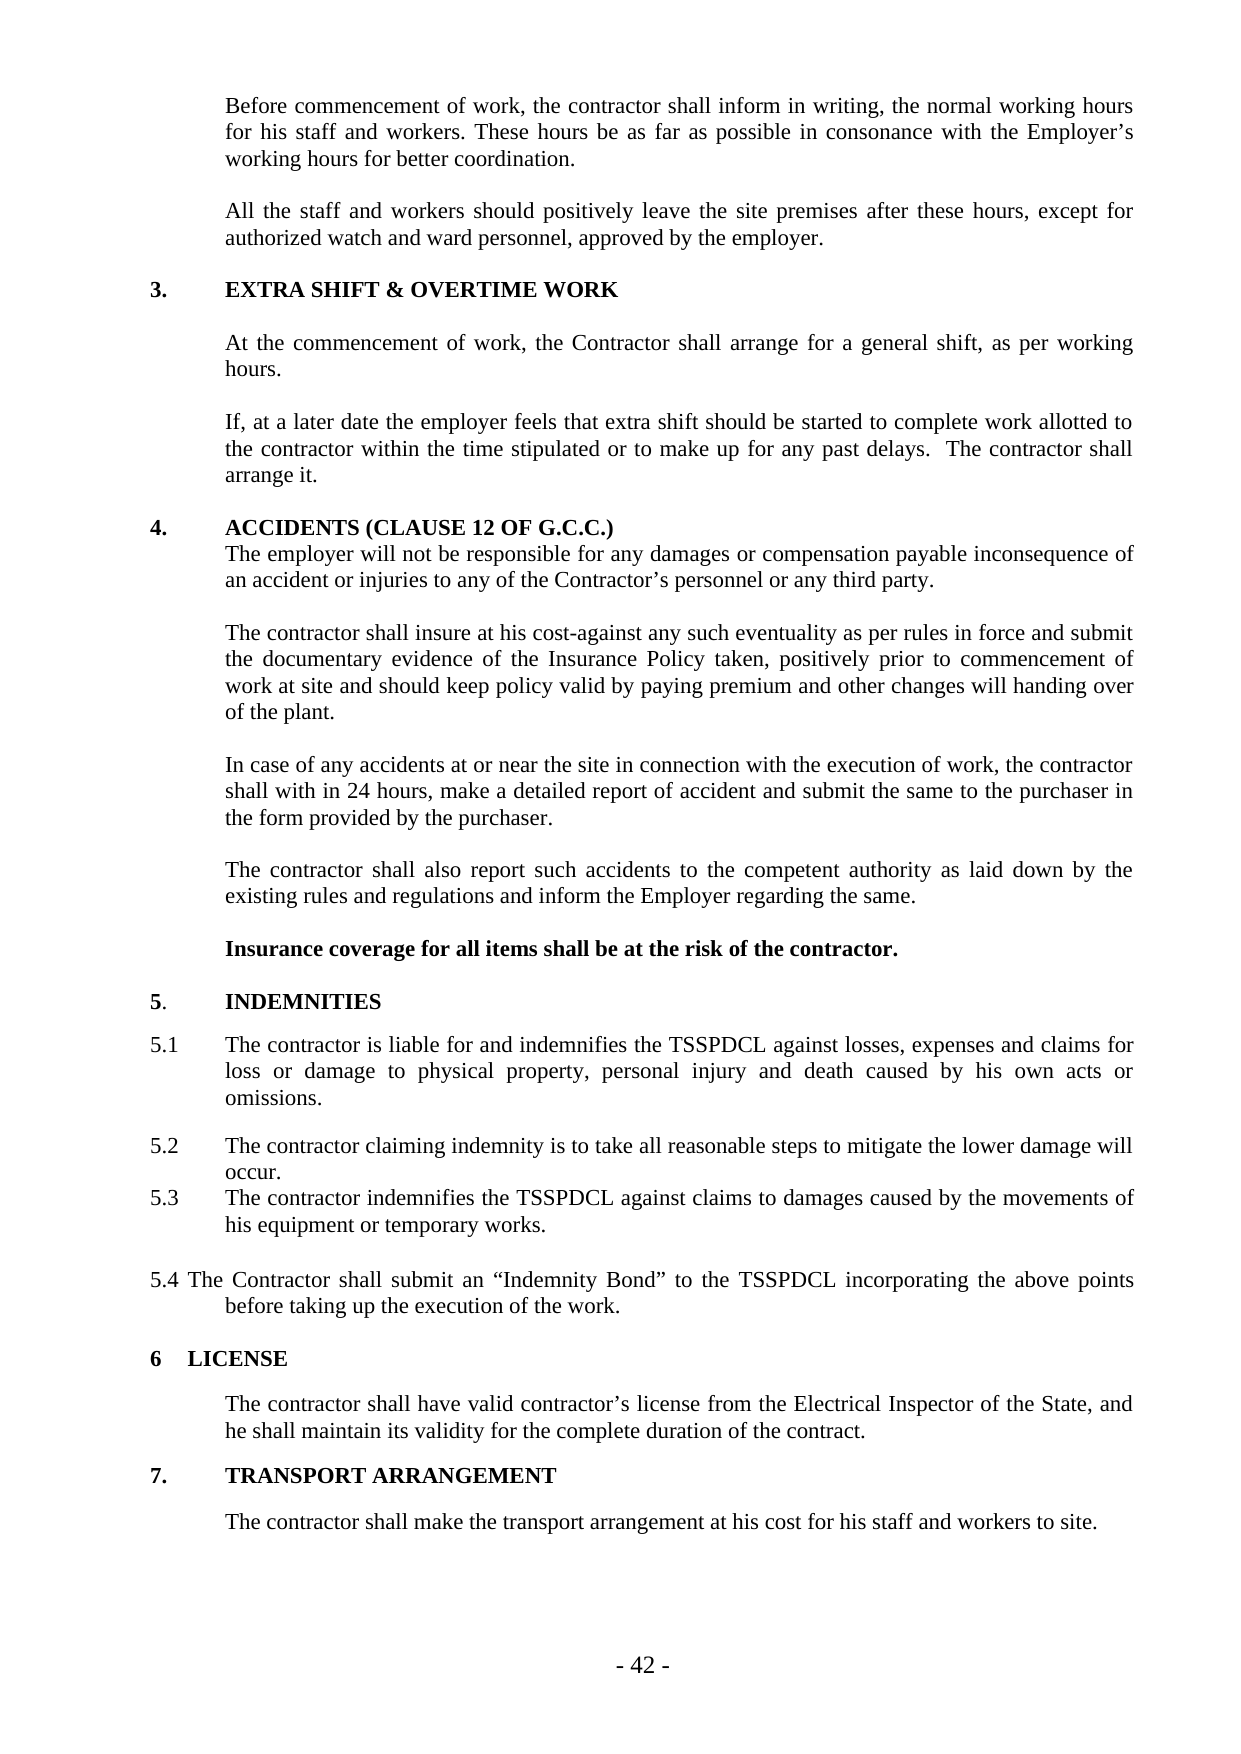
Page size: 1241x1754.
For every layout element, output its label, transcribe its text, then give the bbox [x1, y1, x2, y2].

list LICENSE [150, 1345, 1135, 1371]
text The contractor shall also report such accidents to the competent authority as laid down by the existing rules and regulations and inform the Employer regarding the same. [225, 856, 1135, 909]
list TRANSPORT ARRANGEMENT [150, 1462, 1135, 1489]
text If, at a later date the employer feels that extra shift should be started to complete work allotted to the contractor within the time stipulated or to make up for any past delays. The contractor shall arrange it. [225, 408, 1135, 487]
text In case of any accidents at or near the site in connection with the execution of work, the contractor shall with in 24 hours, make a detailed report of accident and submit the same to the purchaser in the form provided by the purchaser. [225, 751, 1135, 830]
text The contractor shall insure at his cost-against any such eventuality as per rules in force and submit the documentary evidence of the Insurance Policy taken, positively prior to commencement of work at site and should keep policy valid by paying premium and other changes will handing over of the plant. [225, 619, 1135, 724]
text At the commencement of work, the Contractor shall arrange for a general shift, as per working hours. [225, 329, 1135, 382]
text The contractor shall have valid contractor’s license from the Electrical Inspector of the State, and he shall maintain its validity for the complete duration of the contract. [225, 1391, 1135, 1443]
text 5.3 The contractor indemnifies the TSSPDCL against claims to damages caused by the movements of his equipment or temporary works. [150, 1184, 1135, 1237]
text 5.2 The contractor claiming indemnity is to take all reasonable steps to mitigate the lower damage will occur. [150, 1132, 1135, 1184]
text 5.1 The contractor is liable for and indemnifies the TSSPDCL against losses, expenses and claims for loss or damage to physical property, personal injury and death caused by his own acts or omissions. [150, 1031, 1135, 1110]
text The contractor shall make the transport arrangement at his cost for his staff and workers to site. [225, 1508, 1135, 1534]
text All the staff and workers should positively leave the site premises after these hours, except for authorized watch and ward personnel, approved by the employer. [225, 197, 1135, 250]
list ACCIDENTS (CLAUSE 12 OF G.C.C.) [150, 514, 1135, 540]
text Insurance coverage for all items shall be at the risk of the contractor. [150, 935, 1135, 962]
list EXTRA SHIFT & OVERTIME WORK [150, 276, 1135, 303]
text The employer will not be responsible for any damages or compensation payable inconsequence of an accident or injuries to any of the Contractor’s personnel or any third party. [225, 540, 1135, 593]
list The Contractor shall submit an “Indemnity Bond” to the TSSPDCL incorporating the above points before taking up the execution of the work. [150, 1266, 1135, 1319]
text Before commencement of work, the contractor shall inform in writing, the normal working hours for his staff and workers. These hours be as far as possible in consonance with the Employer’s working hours for better coordination. [225, 92, 1135, 171]
text 5. INDEMNITIES [150, 988, 1135, 1014]
